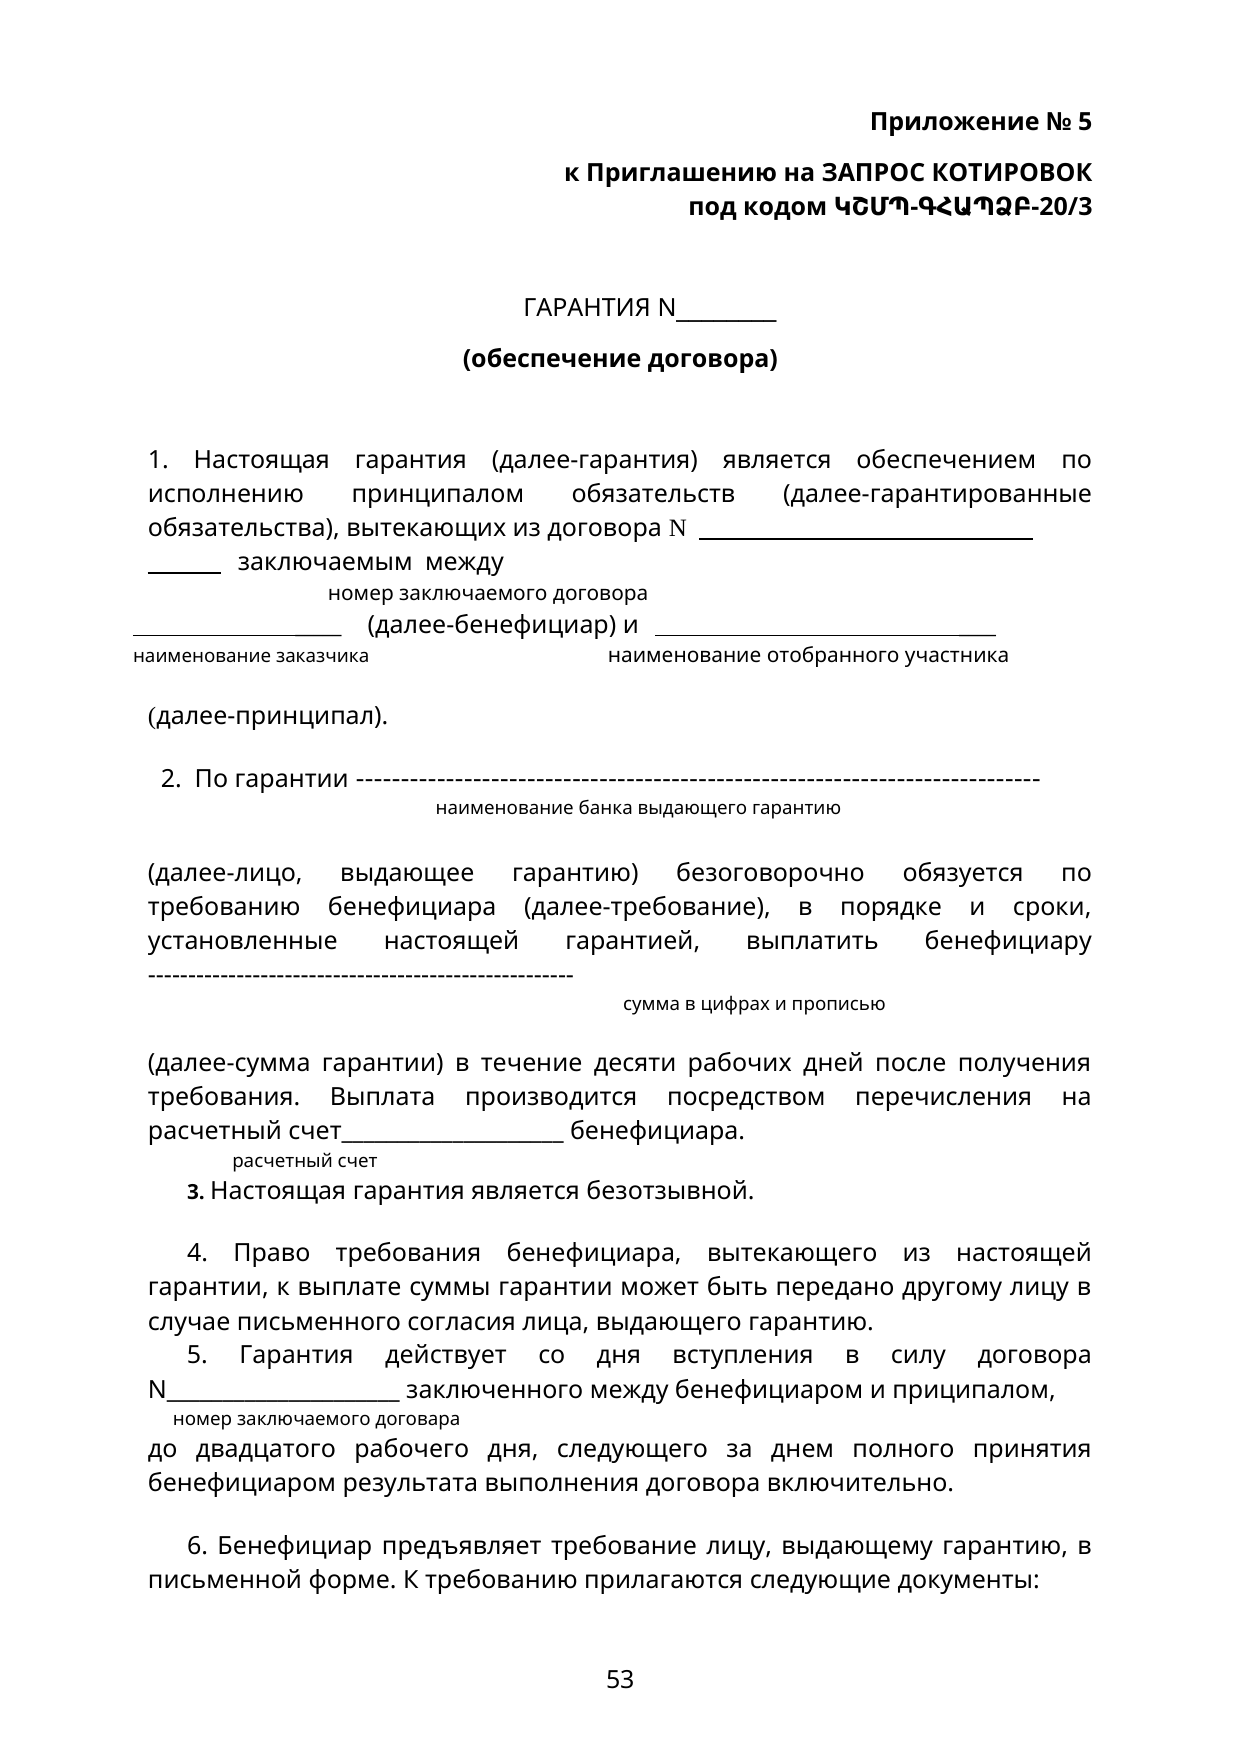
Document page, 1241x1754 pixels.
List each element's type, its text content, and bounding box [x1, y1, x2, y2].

text сумма в цифрах и прописью [148, 991, 1092, 1016]
text наименование банка выдающего гарантию [148, 795, 1092, 820]
text (далее-лицо, выдающее гарантию) безоговорочно обязуется по требованию бенефициара (далее-требование), в порядке и сроки, установленные настоящей гарантией, выплатить бенефициару ----------------------------------------------------- [148, 854, 1092, 991]
text 1. Настоящая гарантия (далее-гарантия) является обеспечением по исполнению принципалом обязательств (далее-гарантированные обязательства), вытекающих из договора N заключаемым между [148, 442, 1092, 578]
text ГАРАНТИЯ N________ [148, 290, 1092, 324]
text (далее-сумма гарантии) в течение десяти рабочих дней после получения требования. Выплата производится посредством перечисления на расчетный счет____________________ бенефициара. [148, 1045, 1092, 1147]
text 4. Право требования бенефициара, вытекающего из настоящей гарантии, к выплате суммы гарантии может быть передано другому лицу в случае письменного согласия лица, выдающего гарантию. [148, 1235, 1092, 1337]
text расчетный счет [148, 1147, 1092, 1172]
text Приложение № 5 [148, 103, 1092, 137]
text номер заключаемого договора [148, 578, 1092, 607]
text 5. Гарантия действует со дня вступления в силу договора N_____________________ заключенного между бенефициаром и приципалом, [148, 1337, 1092, 1405]
text до двадцатого рабочего дня, следующего за днем полного принятия бенефициаром результата выполнения договора включительно. [148, 1431, 1092, 1499]
text _____ (далее-бенефициар) и ____ [133, 607, 1092, 641]
text номер заключаемого договара [148, 1405, 1092, 1431]
text (далее-принципал). [148, 698, 1092, 732]
text (обеспечение договора) [207, 340, 1034, 374]
text 6. Бенефициар предъявляет требование лицу, выдающему гарантию, в письменной форме. К требованию прилагаются следующие документы: [148, 1527, 1092, 1596]
text наименование заказчика наименование отобранного участника [133, 641, 1092, 669]
text 3. Настоящая гарантия является безотзывной. [148, 1172, 1092, 1207]
text 2. По гарантии ---------------------------------------------------------------------------- [148, 761, 1092, 795]
text к Приглашению на ЗАПРОС КОТИРОВОК под кодом ԿՇՄՊ-ԳՀԱՊՁԲ-20/3 [148, 154, 1092, 222]
